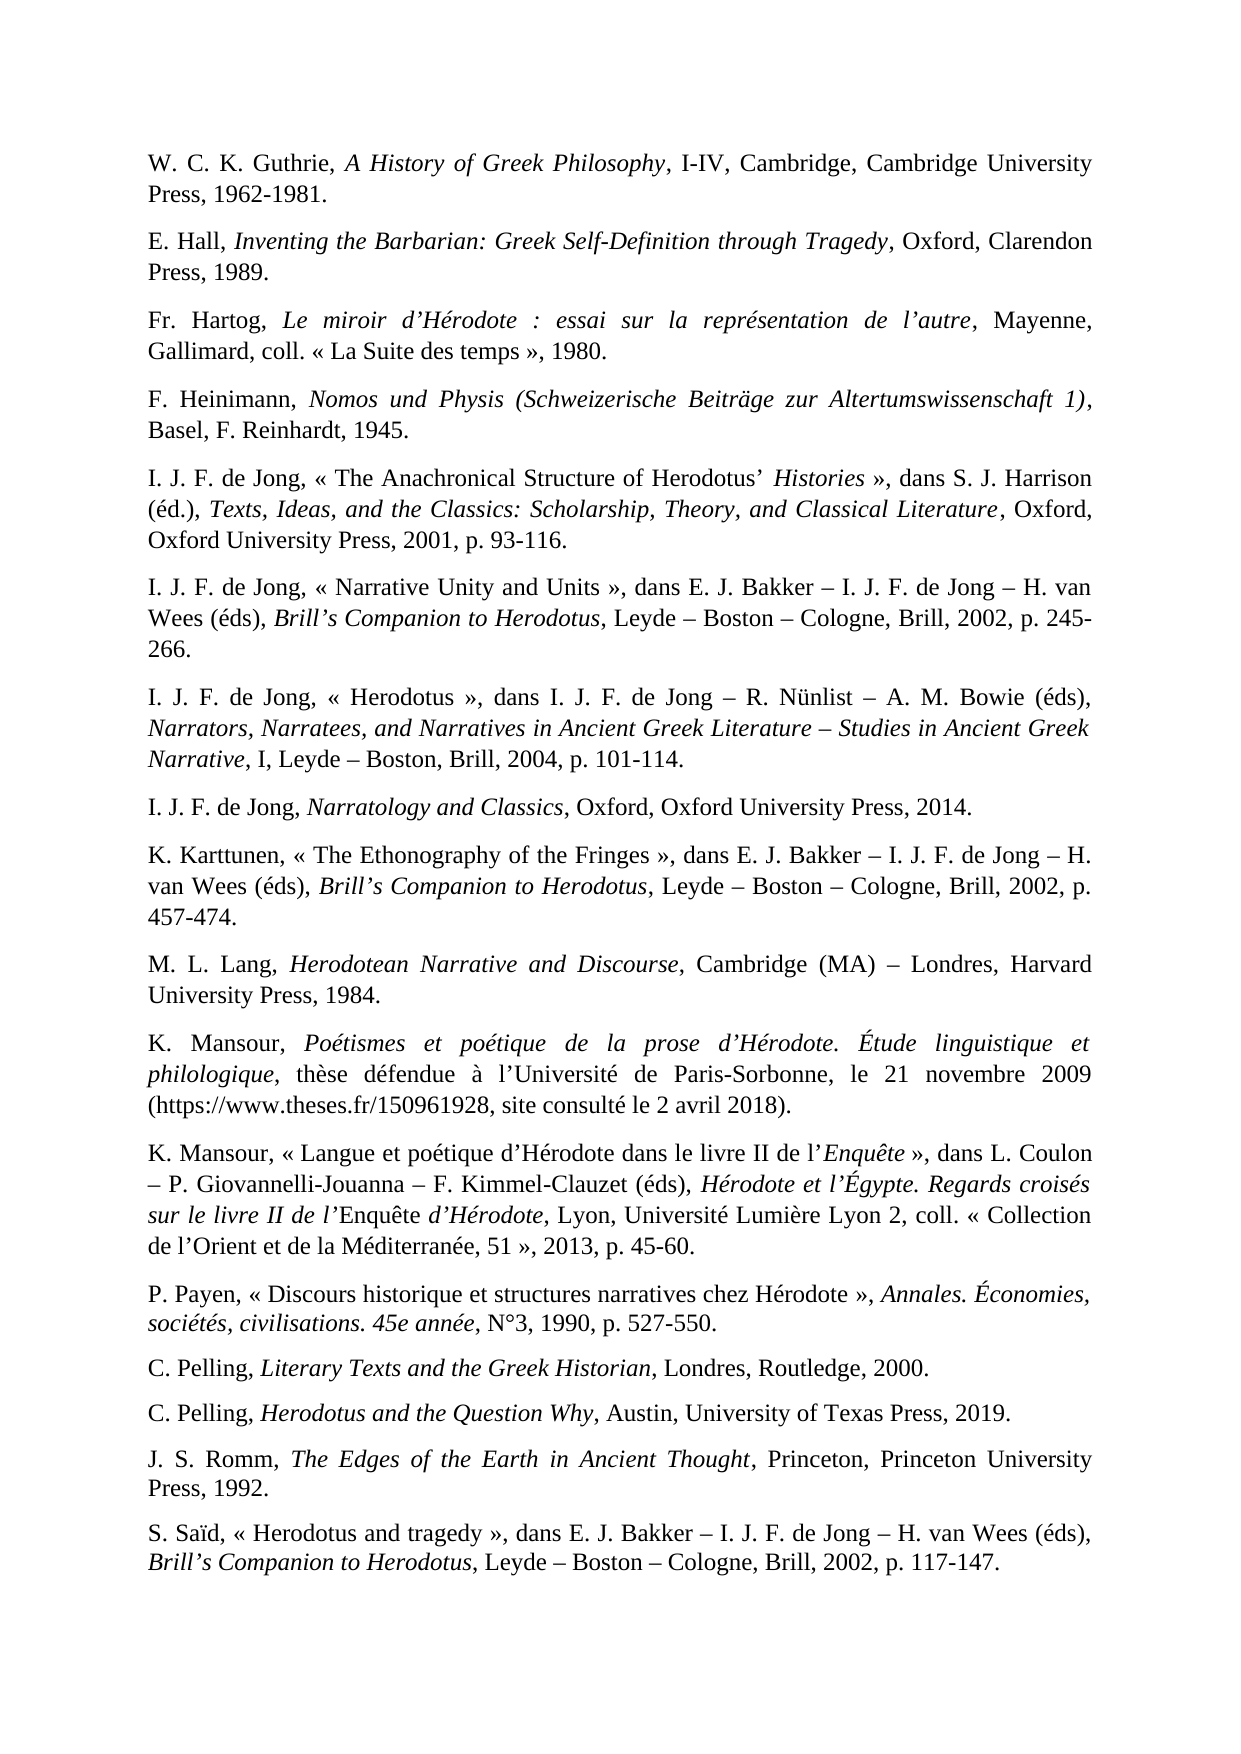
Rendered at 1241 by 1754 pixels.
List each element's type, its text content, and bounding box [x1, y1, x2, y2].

text S. Saïd, « Herodotus and tragedy », dans E. J. Bakker – I. J. F. de Jong – H. van Wees (éds), Brill’s Companion to Herodotus, Leyde – Boston – Cologne, Brill, 2002, p. 117-147. [148, 1518, 1093, 1576]
text C. Pelling, Herodotus and the Question Why, Austin, University of Texas Press, 2019. [148, 1398, 1093, 1427]
text F. Heinimann, Nomos und Physis (Schweizerische Beiträge zur Altertumswissenschaft 1), Basel, F. Reinhardt, 1945. [148, 384, 1093, 444]
text I. J. F. de Jong, « Narrative Unity and Units », dans E. J. Bakker – I. J. F. de Jong – H. van Wees (éds), Brill’s Companion to Herodotus, Leyde – Boston – Cologne, Brill, 2002, p. 245-266. [148, 572, 1093, 663]
text K. Karttunen, « The Ethonography of the Fringes », dans E. J. Bakker – I. J. F. de Jong – H. van Wees (éds), Brill’s Companion to Herodotus, Leyde – Boston – Cologne, Brill, 2002, p. 457-474. [148, 840, 1093, 931]
text K. Mansour, Poétismes et poétique de la prose d’Hérodote. Étude linguistique et philologique, thèse défendue à l’Université de Paris-Sorbonne, le 21 novembre 2009 (https://www.theses.fr/150961928, site consulté le 2 avril 2018). [148, 1028, 1093, 1119]
text Fr. Hartog, Le miroir d’Hérodote : essai sur la représentation de l’autre, Mayenne, Gallimard, coll. « La Suite des temps », 1980. [148, 305, 1093, 365]
text I. J. F. de Jong, « Herodotus », dans I. J. F. de Jong – R. Nünlist – A. M. Bowie (éds), Narrators, Narratees, and Narratives in Ancient Greek Literature – Studies in Ancient Greek Narrative, I, Leyde – Boston, Brill, 2004, p. 101-114. [148, 682, 1093, 773]
text E. Hall, Inventing the Barbarian: Greek Self-Definition through Tragedy, Oxford, Clarendon Press, 1989. [148, 226, 1093, 286]
text I. J. F. de Jong, Narratology and Classics, Oxford, Oxford University Press, 2014. [148, 792, 1093, 821]
text I. J. F. de Jong, « The Anachronical Structure of Herodotus’ Histories », dans S. J. Harrison (éd.), Texts, Ideas, and the Classics: Scholarship, Theory, and Classical Literature, Oxford, Oxford University Press, 2001, p. 93-116. [148, 463, 1093, 553]
text K. Mansour, « Langue et poétique d’Hérodote dans le livre II de l’Enquête », dans L. Coulon – P. Giovannelli-Jouanna – F. Kimmel-Clauzet (éds), Hérodote et l’Égypte. Regards croisés sur le livre II de l’Enquête d’Hérodote, Lyon, Université Lumière Lyon 2, coll. « Collection de l’Orient et de la Méditerranée, 51 », 2013, p. 45-60. [148, 1138, 1093, 1260]
text M. L. Lang, Herodotean Narrative and Discourse, Cambridge (MA) – Londres, Harvard University Press, 1984. [148, 949, 1093, 1009]
text C. Pelling, Literary Texts and the Greek Historian, Londres, Routledge, 2000. [148, 1353, 1093, 1382]
text P. Payen, « Discours historique et structures narratives chez Hérodote », Annales. Économies, sociétés, civilisations. 45e année, N°3, 1990, p. 527-550. [148, 1279, 1093, 1336]
text W. C. K. Guthrie, A History of Greek Philosophy, I-IV, Cambridge, Cambridge University Press, 1962-1981. [148, 148, 1093, 207]
text J. S. Romm, The Edges of the Earth in Ancient Thought, Princeton, Princeton University Press, 1992. [148, 1444, 1093, 1501]
